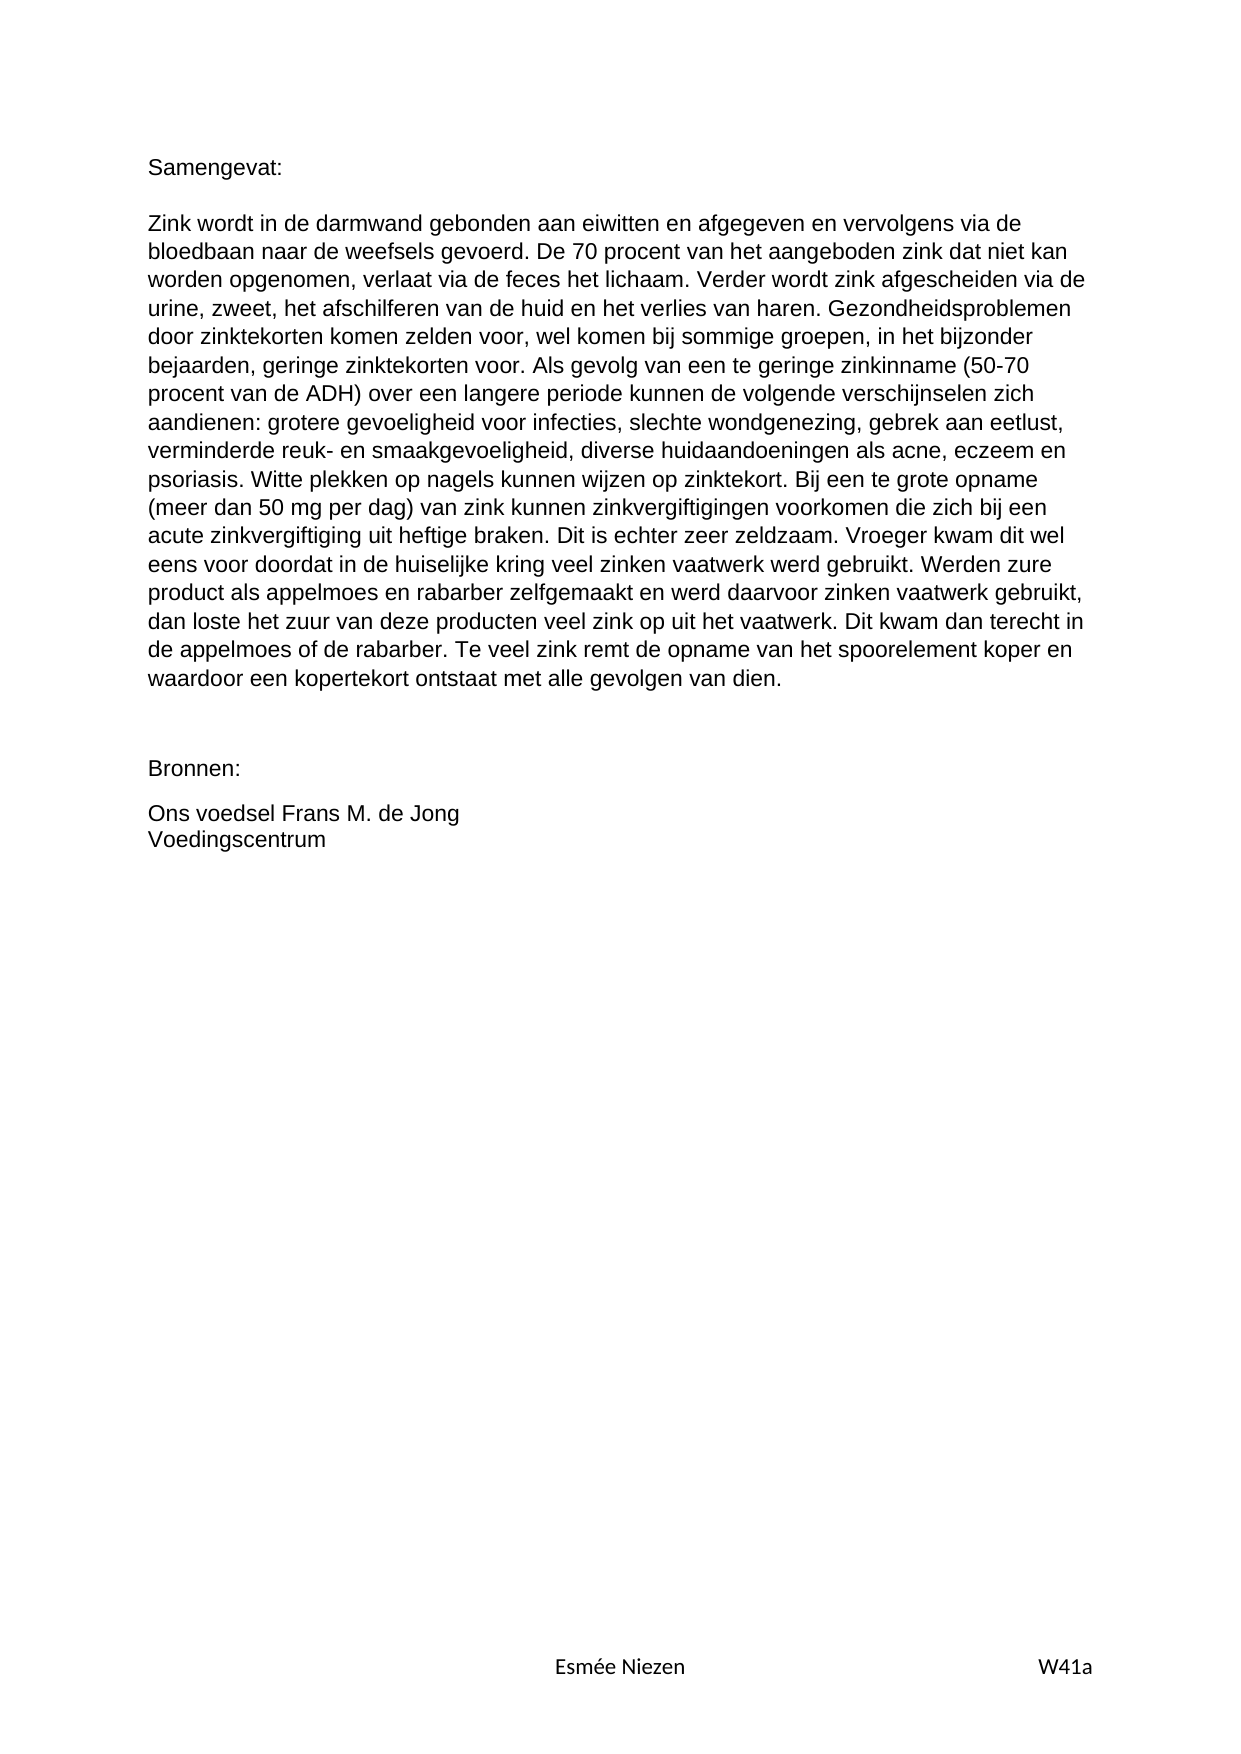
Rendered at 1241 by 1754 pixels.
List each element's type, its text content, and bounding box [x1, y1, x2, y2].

text Zink wordt in de darmwand gebonden aan eiwitten en afgegeven en vervolgens via de bloedbaan naar de weefsels gevoerd. De 70 procent van het aangeboden zink dat niet kan worden opgenomen, verlaat via de feces het lichaam. Verder wordt zink afgescheiden via de urine, zweet, het afschilferen van de huid en het verlies van haren. Gezondheidsproblemen door zinktekorten komen zelden voor, wel komen bij sommige groepen, in het bijzonder bejaarden, geringe zinktekorten voor. Als gevolg van een te geringe zinkinname (50-70 procent van de ADH) over een langere periode kunnen de volgende verschijnselen zich aandienen: grotere gevoeligheid voor infecties, slechte wondgenezing, gebrek aan eetlust, verminderde reuk- en smaakgevoeligheid, diverse huidaandoeningen als acne, eczeem en psoriasis. Witte plekken op nagels kunnen wijzen op zinktekort. Bij een te grote opname (meer dan 50 mg per dag) van zink kunnen zinkvergiftigingen voorkomen die zich bij een acute zinkvergiftiging uit heftige braken. Dit is echter zeer zeldzaam. Vroeger kwam dit wel eens voor doordat in de huiselijke kring veel zinken vaatwerk werd gebruikt. Werden zure product als appelmoes en rabarber zelfgemaakt en werd daarvoor zinken vaatwerk gebruikt, dan loste het zuur van deze producten veel zink op uit het vaatwerk. Dit kwam dan terecht in de appelmoes of de rabarber. Te veel zink remt de opname van het spoorelement koper en waardoor een kopertekort ontstaat met alle gevolgen van dien. [148, 209, 1093, 691]
text Bronnen: [148, 755, 1093, 781]
text Voedingscentrum [148, 826, 1093, 853]
text Samengevat: [148, 148, 1093, 180]
text Ons voedsel Frans M. de Jong [148, 800, 1093, 826]
